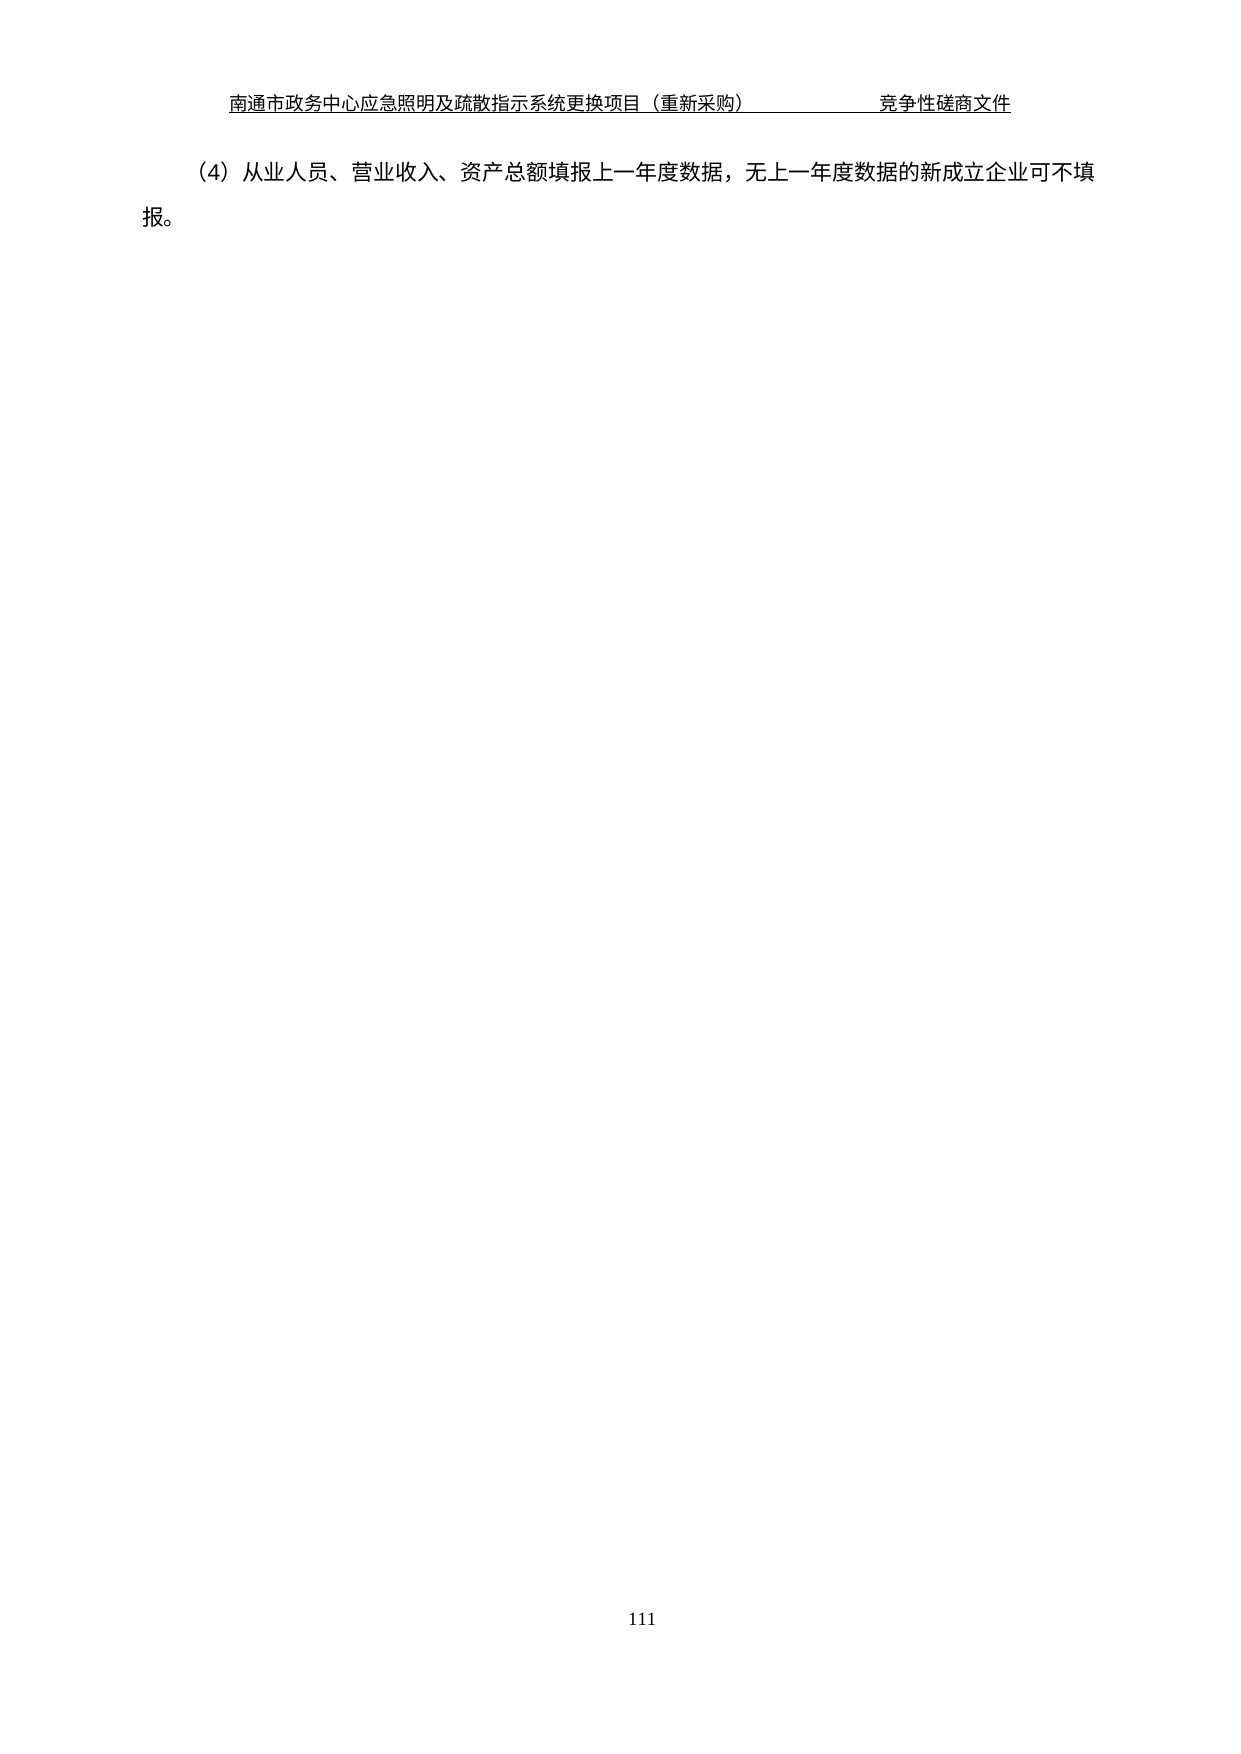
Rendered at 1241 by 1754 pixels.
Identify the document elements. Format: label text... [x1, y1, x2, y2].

text （4）从业人员、营业收入、资产总额填报上一年度数据，无上一年度数据的新成立企业可不填报。 [142, 143, 1098, 235]
